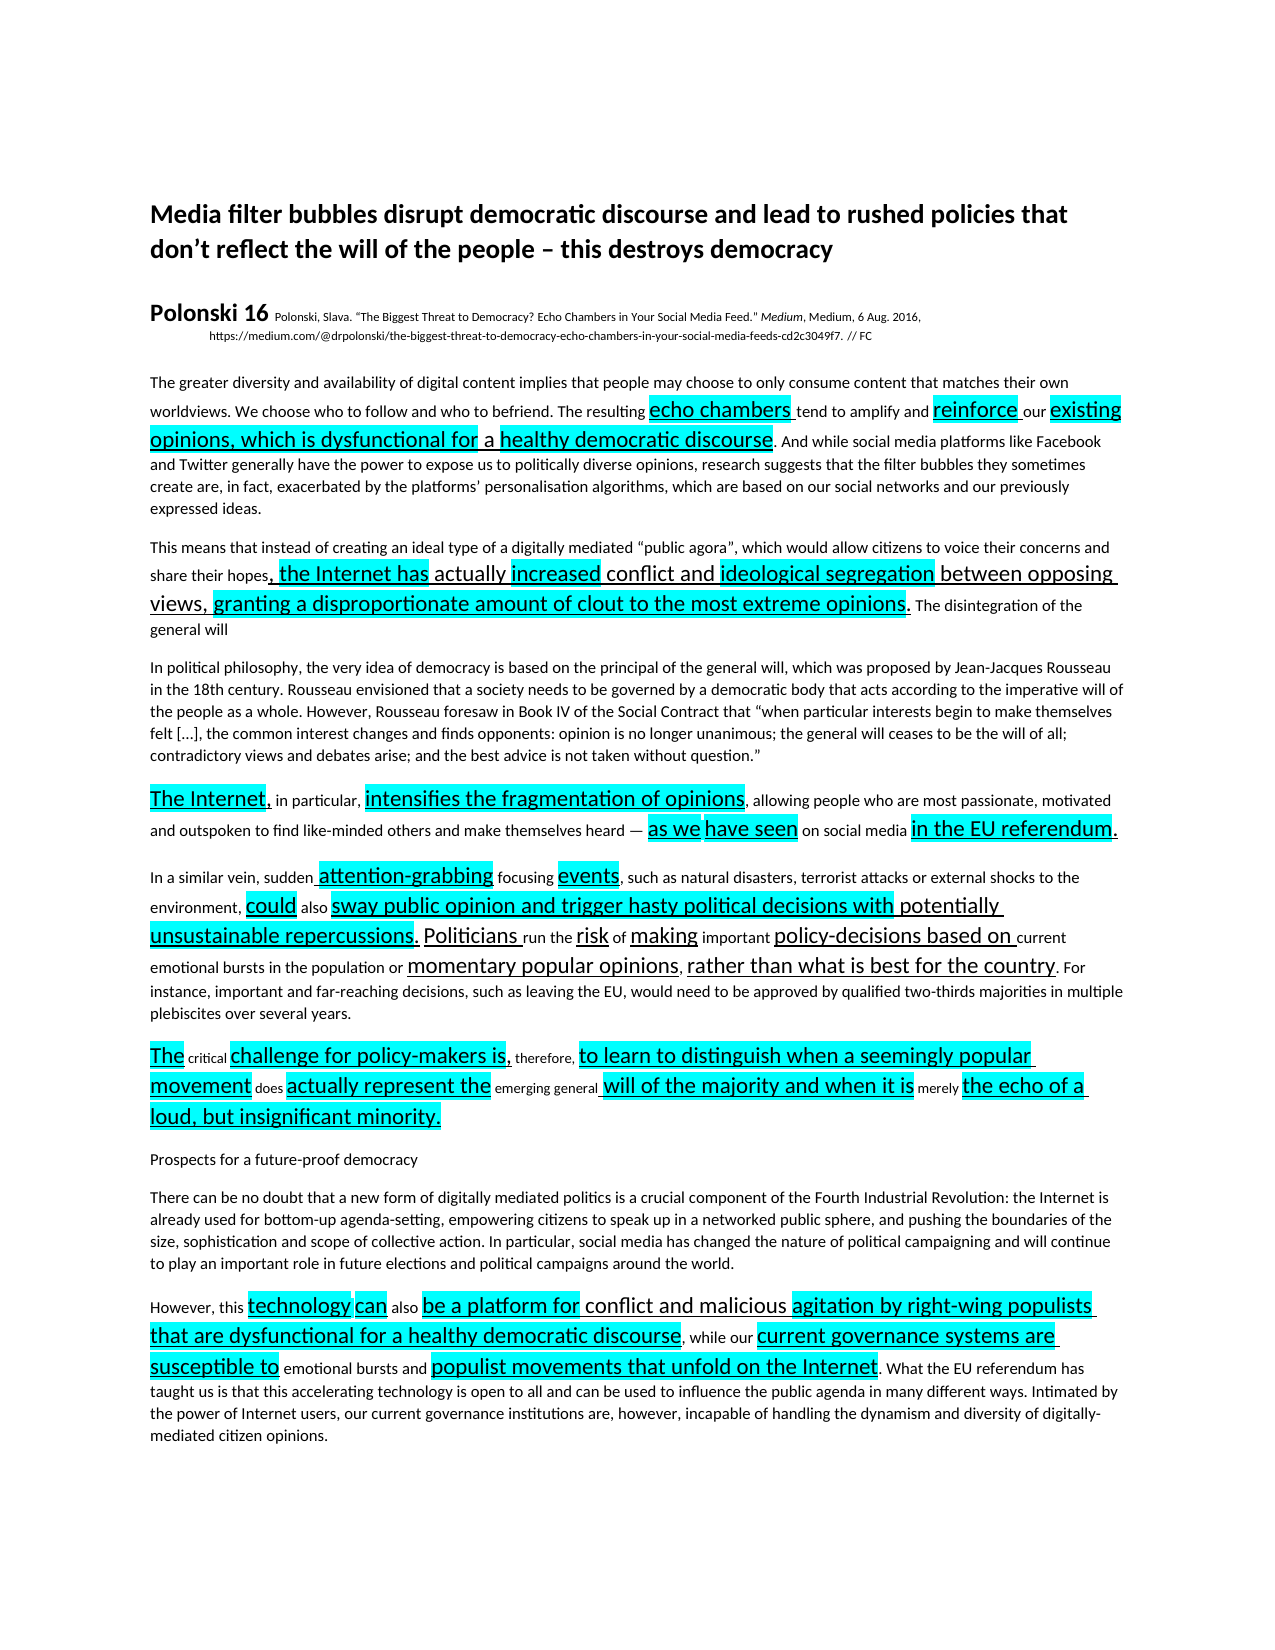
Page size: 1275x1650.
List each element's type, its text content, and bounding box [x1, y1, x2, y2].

text This means that instead of creating an ideal type of a digitally mediated “public agora”, which would allow citizens to voice their concerns and share their hopes, the Internet has actually increased conflict and ideological segregation between opposing views, granting a disproportionate amount of clout to the most extreme opinions. The disintegration of the general will [150, 537, 1125, 639]
text In a similar vein, sudden attention-grabbing focusing events, such as natural disasters, terrorist attacks or external shocks to the environment, could also sway public opinion and trigger hasty political decisions with potentially unsustainable repercussions. Politicians run the risk of making important policy-decisions based on current emotional bursts in the population or momentary popular opinions, rather than what is best for the country. For instance, important and far-reaching decisions, such as leaving the EU, would need to be approved by qualified two-thirds majorities in multiple plebiscites over several years. [150, 861, 1125, 1023]
text The greater diversity and availability of digital content implies that people may choose to only consume content that matches their own worldviews. We choose who to follow and who to befriend. The resulting echo chambers tend to amplify and reinforce our existing opinions, which is dysfunctional for a healthy democratic discourse. And while social media platforms like Facebook and Twitter generally have the power to expose us to politically diverse opinions, research suggests that the filter bubbles they sometimes create are, in fact, exacerbated by the platforms’ personalisation algorithms, which are based on our social networks and our previously expressed ideas. [150, 372, 1125, 519]
subtitle Media filter bubbles disrupt democratic discourse and lead to rushed policies that don’t reflect the will of the people – this destroys democracy [150, 197, 1125, 266]
text The critical challenge for policy-makers is, therefore, to learn to distinguish when a seemingly popular movement does actually represent the emerging general will of the majority and when it is merely the echo of a loud, but insignificant minority. [150, 1041, 1125, 1130]
text The Internet, in particular, intensifies the fragmentation of opinions, allowing people who are most passionate, motivated and outspoken to find like-minded others and make themselves heard — as we have seen on social media in the EU referendum. [150, 784, 1125, 842]
text However, this technology can also be a platform for conflict and malicious agitation by right-wing populists that are dysfunctional for a healthy democratic discourse, while our current governance systems are susceptible to emotional bursts and populist movements that unfold on the Internet. What the EU referendum has taught us is that this accelerating technology is open to all and can be used to influence the public agenda in many different ways. Intimated by the power of Internet users, our current governance institutions are, however, incapable of handling the dynamism and diversity of digitally-mediated citizen opinions. [150, 1291, 1125, 1446]
text There can be no doubt that a new form of digitally mediated politics is a crucial component of the Fourth Industrial Revolution: the Internet is already used for bottom-up agenda-setting, empowering citizens to speak up in a networked public sphere, and pushing the boundaries of the size, sophistication and scope of collective action. In particular, social media has changed the nature of political campaigning and will continue to play an important role in future elections and political campaigns around the world. [150, 1187, 1125, 1273]
text In political philosophy, the very idea of democracy is based on the principal of the general will, which was proposed by Jean-Jacques Rousseau in the 18th century. Rousseau envisioned that a society needs to be governed by a democratic body that acts according to the imperative will of the people as a whole. However, Rousseau foresaw in Book IV of the Social Contract that “when particular interests begin to make themselves felt […], the common interest changes and finds opponents: opinion is no longer unanimous; the general will ceases to be the will of all; contradictory views and debates arise; and the best advice is not taken without question.” [150, 658, 1125, 766]
text Prospects for a future-proof democracy [150, 1149, 1125, 1169]
text Polonski 16 Polonski, Slava. “The Biggest Threat to Democracy? Echo Chambers in Your Social Media Feed.” Medium, Medium, 6 Aug. 2016, https://medium.com/@drpolonski/the-biggest-threat-to-democracy-echo-chambers-in-your-social-media-feeds-cd2c3049f7. // FC [150, 297, 1125, 343]
